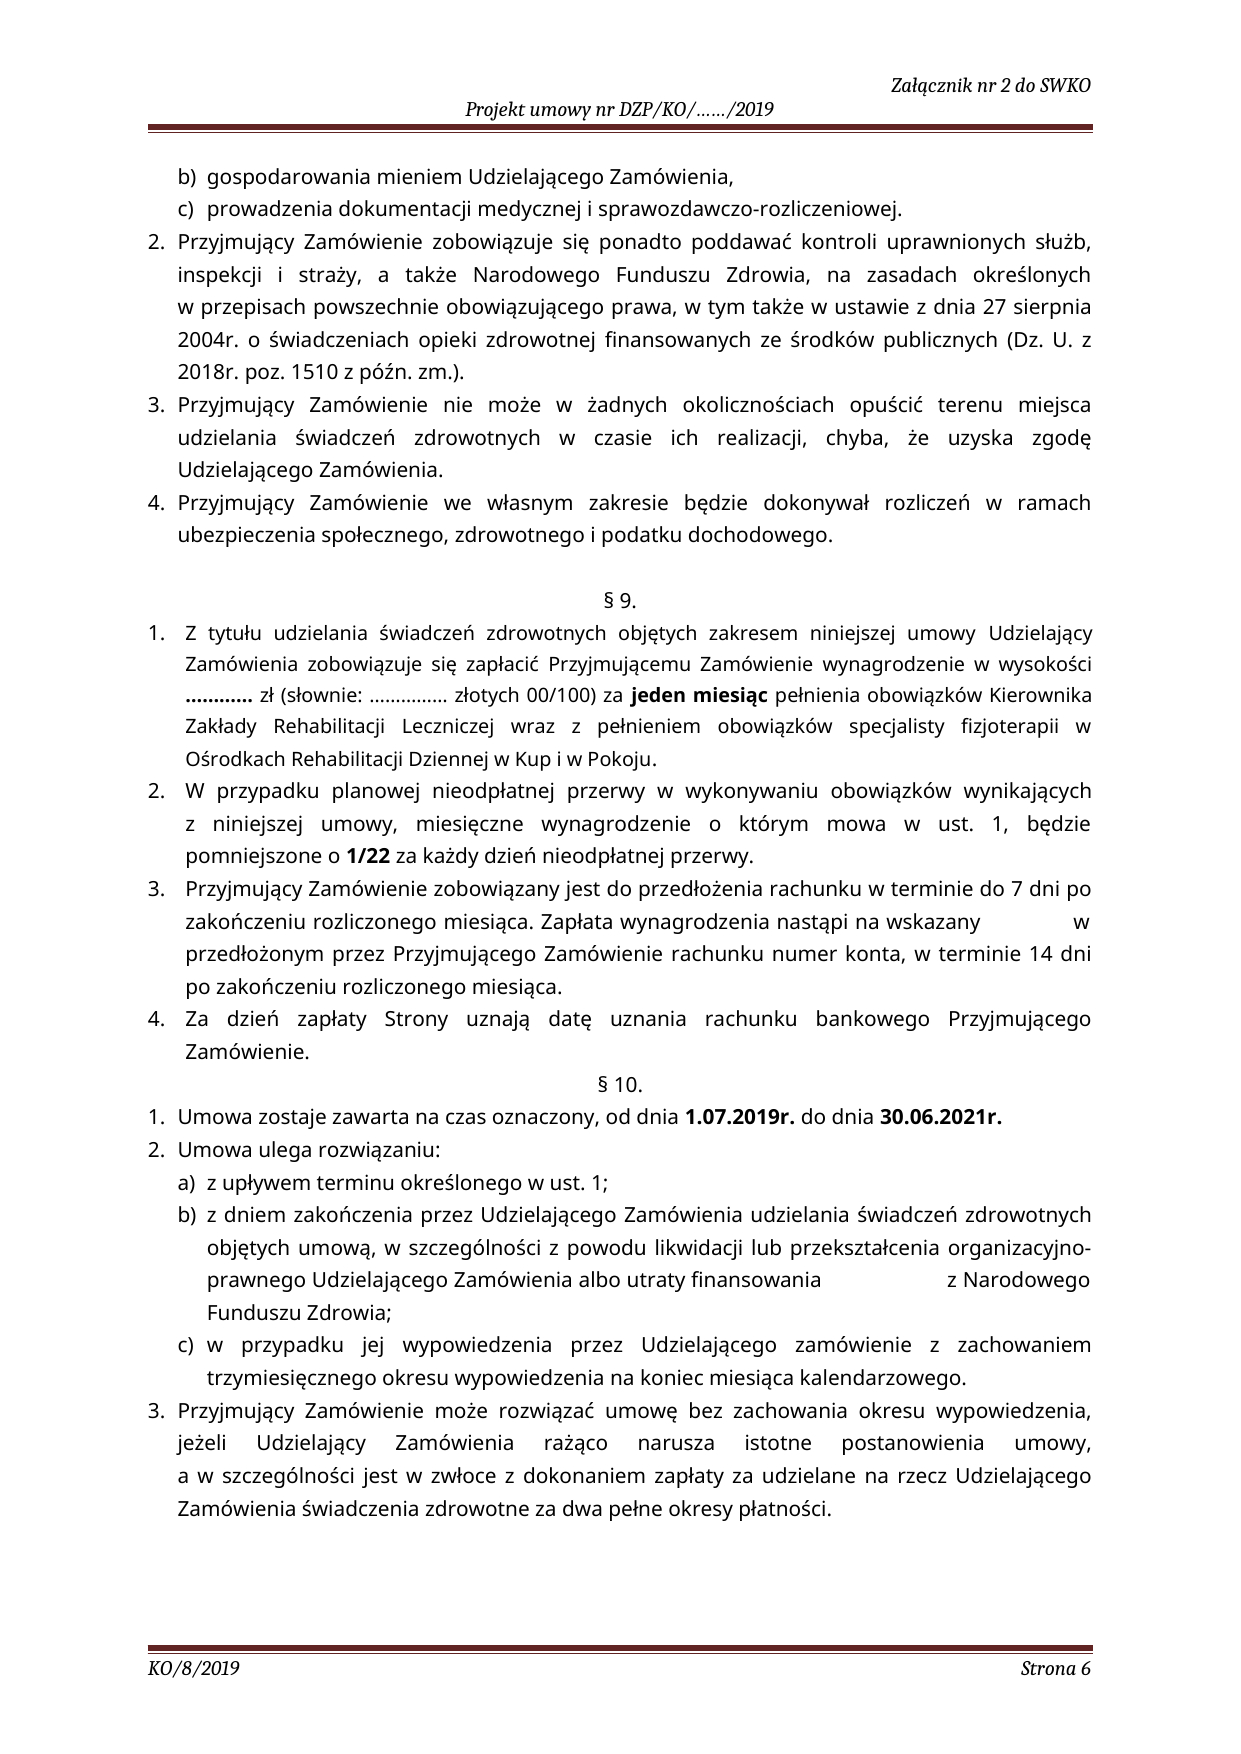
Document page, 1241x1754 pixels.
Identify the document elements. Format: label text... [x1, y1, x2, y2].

list z dniem zakończenia przez Udzielającego Zamówienia udzielania świadczeń zdrowotnych objętych umową, w szczególności z powodu likwidacji lub przekształcenia organizacyjno-prawnego Udzielającego Zamówienia albo utraty finansowania z Narodowego Funduszu Zdrowia; [177, 1200, 1093, 1326]
list w przypadku jej wypowiedzenia przez Udzielającego zamówienie z zachowaniem trzymiesięcznego okresu wypowiedzenia na koniec miesiąca kalendarzowego. [177, 1331, 1093, 1392]
list gospodarowania mieniem Udzielającego Zamówienia, [177, 162, 1093, 190]
list prowadzenia dokumentacji medycznej i sprawozdawczo-rozliczeniowej. [177, 194, 1093, 223]
list Za dzień zapłaty Strony uznają datę uznania rachunku bankowego Przyjmującego Zamówienie. [148, 1004, 1093, 1066]
list Przyjmujący Zamówienie we własnym zakresie będzie dokonywał rozliczeń w ramach ubezpieczenia społecznego, zdrowotnego i podatku dochodowego. [148, 488, 1093, 549]
list Umowa ulega rozwiązaniu: [148, 1135, 1093, 1163]
list Umowa zostaje zawarta na czas oznaczony, od dnia 1.07.2019r. do dnia 30.06.2021r. [148, 1102, 1093, 1131]
list W przypadku planowej nieodpłatnej przerwy w wykonywaniu obowiązków wynikających z niniejszej umowy, miesięczne wynagrodzenie o którym mowa w ust. 1, będzie pomniejszone o 1/22 za każdy dzień nieodpłatnej przerwy. [148, 776, 1093, 870]
text § 9. [148, 586, 1093, 614]
list Przyjmujący Zamówienie zobowiązuje się ponadto poddawać kontroli uprawnionych służb, inspekcji i straży, a także Narodowego Funduszu Zdrowia, na zasadach określonych w przepisach powszechnie obowiązującego prawa, w tym także w ustawie z dnia 27 sierpnia 2004r. o świadczeniach opieki zdrowotnej finansowanych ze środków publicznych (Dz. U. z 2018r. poz. 1510 z późn. zm.). [148, 227, 1093, 386]
list Z tytułu udzielania świadczeń zdrowotnych objętych zakresem niniejszej umowy Udzielający Zamówienia zobowiązuje się zapłacić Przyjmującemu Zamówienie wynagrodzenie w wysokości ………… zł (słownie: …………… złotych 00/100) za jeden miesiąc pełnienia obowiązków Kierownika Zakłady Rehabilitacji Leczniczej wraz z pełnieniem obowiązków specjalisty fizjoterapii w Ośrodkach Rehabilitacji Dziennej w Kup i w Pokoju. [148, 618, 1093, 772]
list Przyjmujący Zamówienie nie może w żadnych okolicznościach opuścić terenu miejsca udzielania świadczeń zdrowotnych w czasie ich realizacji, chyba, że uzyska zgodę Udzielającego Zamówienia. [148, 390, 1093, 484]
list Przyjmujący Zamówienie może rozwiązać umowę bez zachowania okresu wypowiedzenia, jeżeli Udzielający Zamówienia rażąco narusza istotne postanowienia umowy, a w szczególności jest w zwłoce z dokonaniem zapłaty za udzielane na rzecz Udzielającego Zamówienia świadczenia zdrowotne za dwa pełne okresy płatności. [148, 1396, 1093, 1522]
text § 10. [148, 1070, 1093, 1098]
list Przyjmujący Zamówienie zobowiązany jest do przedłożenia rachunku w terminie do 7 dni po zakończeniu rozliczonego miesiąca. Zapłata wynagrodzenia nastąpi na wskazany w przedłożonym przez Przyjmującego Zamówienie rachunku numer konta, w terminie 14 dni po zakończeniu rozliczonego miesiąca. [148, 874, 1093, 1000]
list z upływem terminu określonego w ust. 1; [177, 1168, 1093, 1196]
